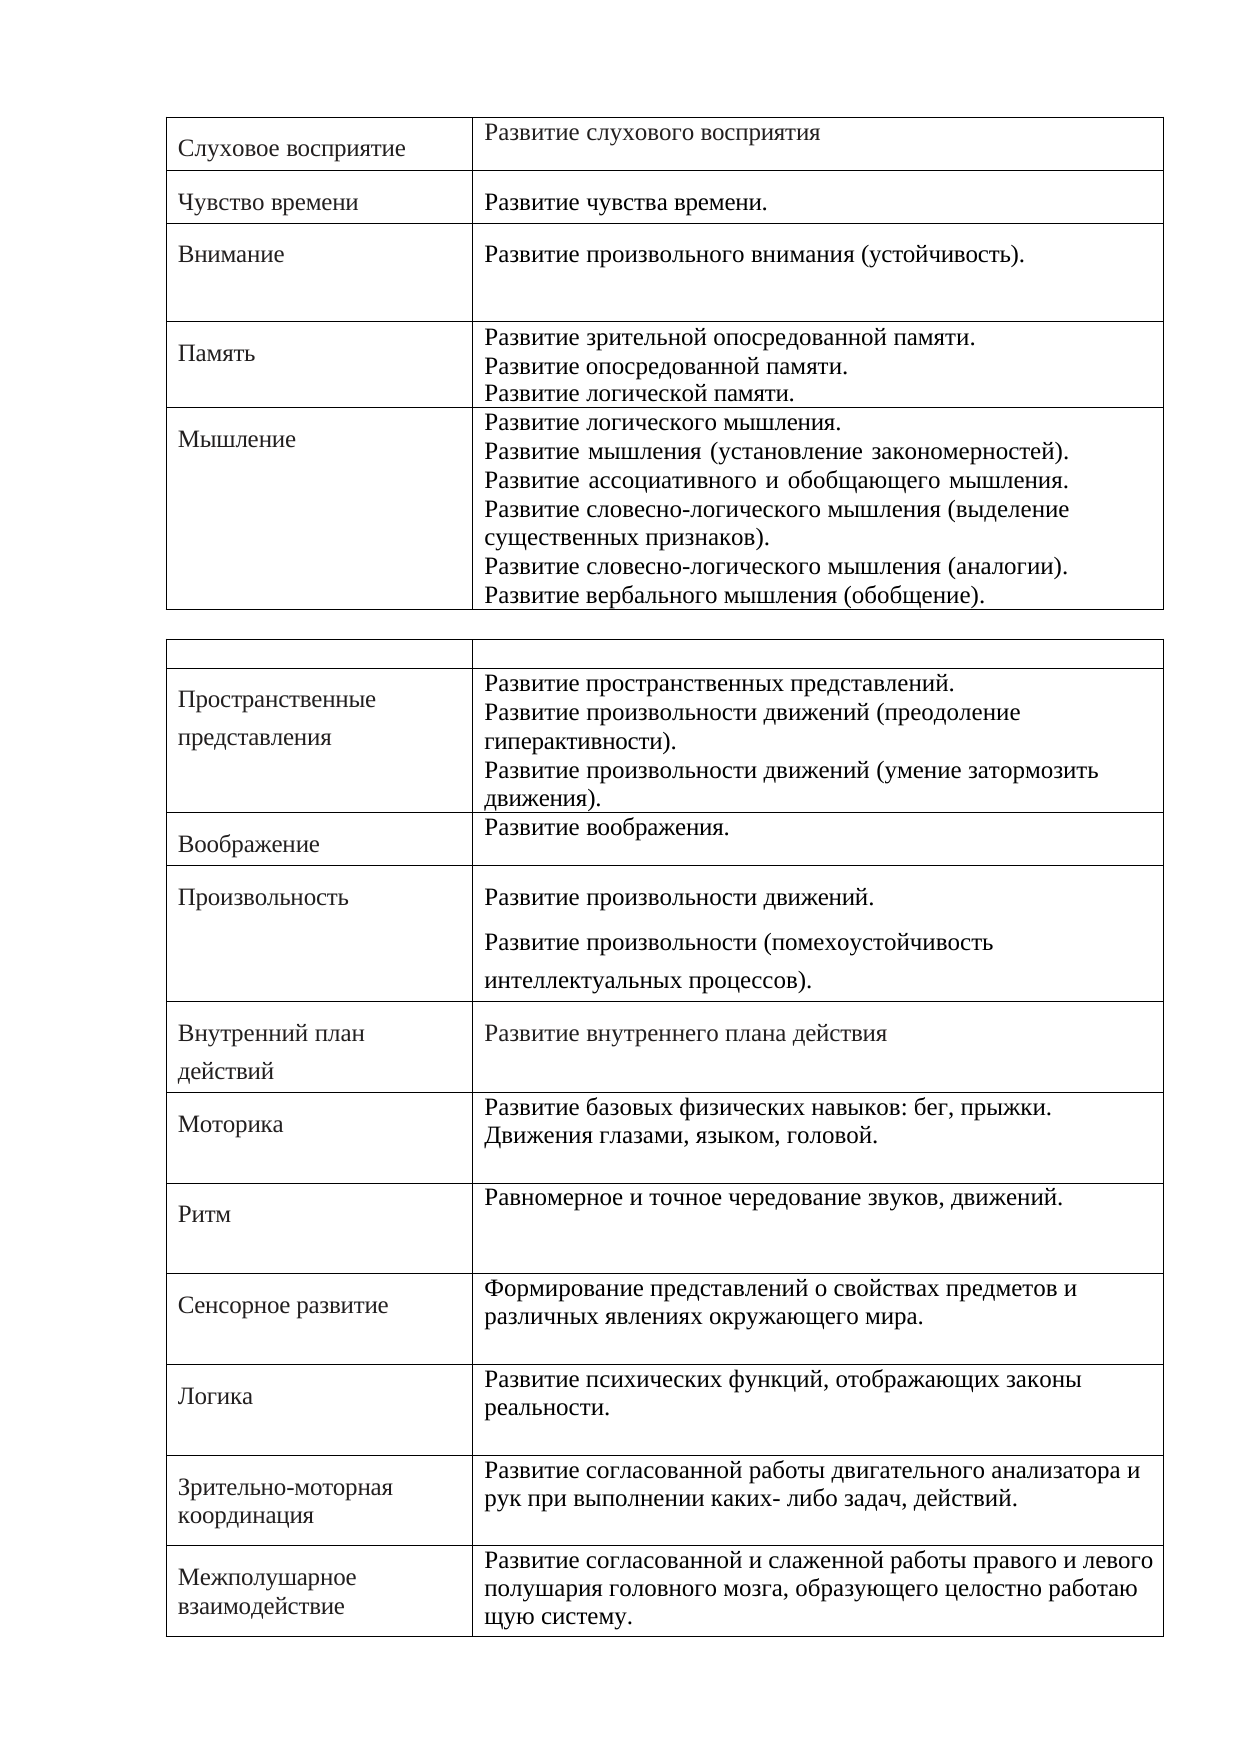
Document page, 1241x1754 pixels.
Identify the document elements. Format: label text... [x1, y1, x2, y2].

table_cell Развитие слухового восприятия [473, 118, 1163, 169]
table_header [473, 640, 1163, 667]
table_cell Слуховое восприятие [167, 118, 472, 169]
table_cell Развитие внутреннего плана действия [473, 1002, 1163, 1092]
table_cell Развитие психических функций, отображающих законы реальности. [473, 1365, 1163, 1455]
table_cell Сенсорное развитие [167, 1274, 472, 1364]
table_cell Развитие воображения. [473, 813, 1163, 865]
table_cell Развитие произвольного внимания (устойчивость). [473, 224, 1163, 321]
table_cell Развитие логического мышления. Развитие мышления (установление закономерностей). Развитие ассоциативного и обобщающего мышления. Развитие словесно-логического мышления (выделение существенных признаков). Развитие словесно-логического мышления (аналогии). Развитие вербального мышления (обобщение). [473, 408, 1163, 609]
table_cell Развитие согласованной и слаженной работы правого и левого полушария головного мозга, образующего целостно работаю щую систему. [473, 1546, 1163, 1636]
table_cell Развитие пространственных представлений. Развитие произвольности движений (преодоление гиперактивности). Развитие произвольности движений (умение затормозить движения). [473, 669, 1163, 812]
table_cell Ритм [167, 1184, 472, 1273]
table_cell Развитие зрительной опосредованной памяти. Развитие опосредованной памяти. Развитие логической памяти. [473, 322, 1163, 407]
table_cell Моторика [167, 1093, 472, 1182]
table_cell Равномерное и точное чередование звуков, движений. [473, 1184, 1163, 1273]
table_cell Мышление [167, 408, 472, 609]
table_cell Развитие произвольности движений. Развитие произвольности (помехоустойчивость интеллектуальных процессов). [473, 866, 1163, 1001]
table_cell Произвольность [167, 866, 472, 1001]
table_cell Воображение [167, 813, 472, 865]
table_cell Развитие согласованной работы двигательного анализатора и рук при выполнении каких- либо задач, действий. [473, 1456, 1163, 1545]
table_cell Логика [167, 1365, 472, 1455]
table_header [167, 640, 472, 667]
table_cell Внутренний план действий [167, 1002, 472, 1092]
table_cell Пространственные представления [167, 669, 472, 812]
table_cell Развитие базовых физических навыков: бег, прыжки. Движения глазами, языком, головой. [473, 1093, 1163, 1182]
table_cell Чувство времени [167, 171, 472, 223]
table_cell Внимание [167, 224, 472, 321]
table_cell Формирование представлений о свойствах предметов и различных явлениях окружающего мира. [473, 1274, 1163, 1364]
table_cell Развитие чувства времени. [473, 171, 1163, 223]
table_cell Зрительно-моторная координация [167, 1456, 472, 1545]
table_cell Межполушарное взаимодействие [167, 1546, 472, 1636]
table_cell Память [167, 322, 472, 407]
